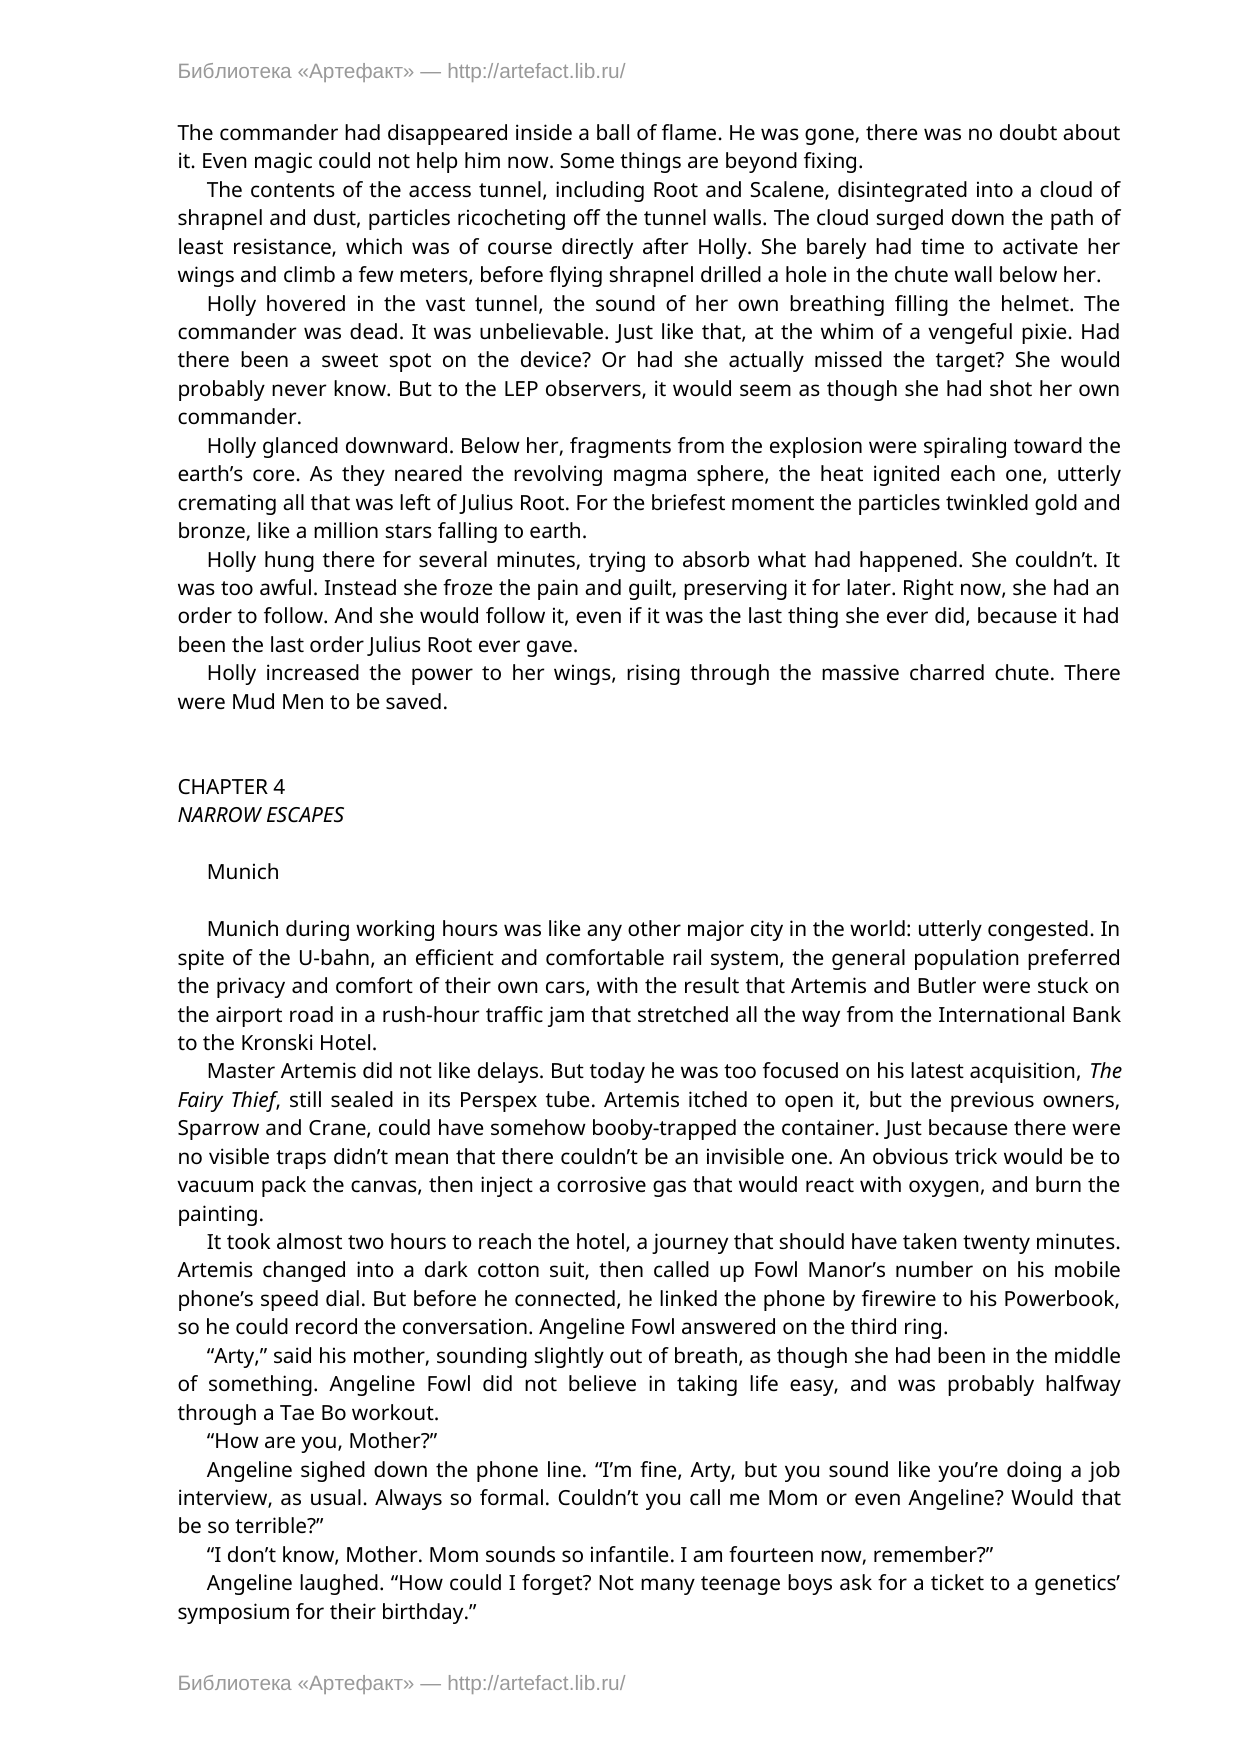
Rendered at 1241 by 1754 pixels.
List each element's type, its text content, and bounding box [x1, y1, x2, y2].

text Holly hovered in the vast tunnel, the sound of her own breathing filling the helmet. The commander was dead. It was unbelievable. Just like that, at the whim of a vengeful pixie. Had there been a sweet spot on the device? Or had she actually missed the target? She would probably never know. But to the LEP observers, it would seem as though she had shot her own commander. [177, 289, 1122, 431]
text “Arty,” said his mother, sounding slightly out of breath, as though she had been in the middle of something. Angeline Fowl did not believe in taking life easy, and was probably halfway through a Tae Bo workout. [177, 1341, 1122, 1426]
text Munich during working hours was like any other major city in the world: utterly congested. In spite of the U-bahn, an efficient and comfortable rail system, the general population preferred the privacy and comfort of their own cars, with the result that Artemis and Butler were stuck on the airport road in a rush-hour traffic jam that stretched all the way from the International Bank to the Kronski Hotel. [177, 914, 1122, 1057]
text “How are you, Mother?” [177, 1426, 1122, 1455]
text Angeline sighed down the phone line. “I’m fine, Arty, but you sound like you’re doing a job interview, as usual. Always so formal. Couldn’t you call me Mom or even Angeline? Would that be so terrible?” [177, 1455, 1122, 1540]
subtitle CHAPTER 4 [177, 772, 1122, 801]
text “I don’t know, Mother. Mom sounds so infantile. I am fourteen now, remember?” [177, 1540, 1122, 1568]
text Master Artemis did not like delays. But today he was too focused on his latest acquisition, The Fairy Thief, still sealed in its Perspex tube. Artemis itched to open it, but the previous owners, Sparrow and Crane, could have somehow booby-trapped the container. Just because there were no visible traps didn’t mean that there couldn’t be an invisible one. An obvious trick would be to vacuum pack the canvas, then inject a corrosive gas that would react with oxygen, and burn the painting. [177, 1057, 1122, 1227]
subtitle Munich [177, 857, 1122, 886]
text The contents of the access tunnel, including Root and Scalene, disintegrated into a cloud of shrapnel and dust, particles ricocheting off the tunnel walls. The cloud surged down the path of least resistance, which was of course directly after Holly. She barely had time to activate her wings and climb a few meters, before flying shrapnel drilled a hole in the chute wall below her. [177, 175, 1122, 289]
text Angeline laughed. “How could I forget? Not many teenage boys ask for a ticket to a genetics’ symposium for their birthday.” [177, 1568, 1122, 1625]
text Holly glanced downward. Below her, fragments from the explosion were spiraling toward the earth’s core. As they neared the revolving magma sphere, the heat ignited each one, utterly cremating all that was left of Julius Root. For the briefest moment the particles twinkled gold and bronze, like a million stars falling to earth. [177, 431, 1122, 545]
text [177, 118, 1122, 175]
text It took almost two hours to reach the hotel, a journey that should have taken twenty minutes. Artemis changed into a dark cotton suit, then called up Fowl Manor’s number on his mobile phone’s speed dial. But before he connected, he linked the phone by firewire to his Powerbook, so he could record the conversation. Angeline Fowl answered on the third ring. [177, 1227, 1122, 1341]
subtitle NARROW ESCAPES [177, 801, 1122, 829]
text Holly increased the power to her wings, rising through the massive charred chute. There were Mud Men to be saved. [177, 658, 1122, 715]
text Holly hung there for several minutes, trying to absorb what had happened. She couldn’t. It was too awful. Instead she froze the pain and guilt, preserving it for later. Right now, she had an order to follow. And she would follow it, even if it was the last thing she ever did, because it had been the last order Julius Root ever gave. [177, 545, 1122, 658]
